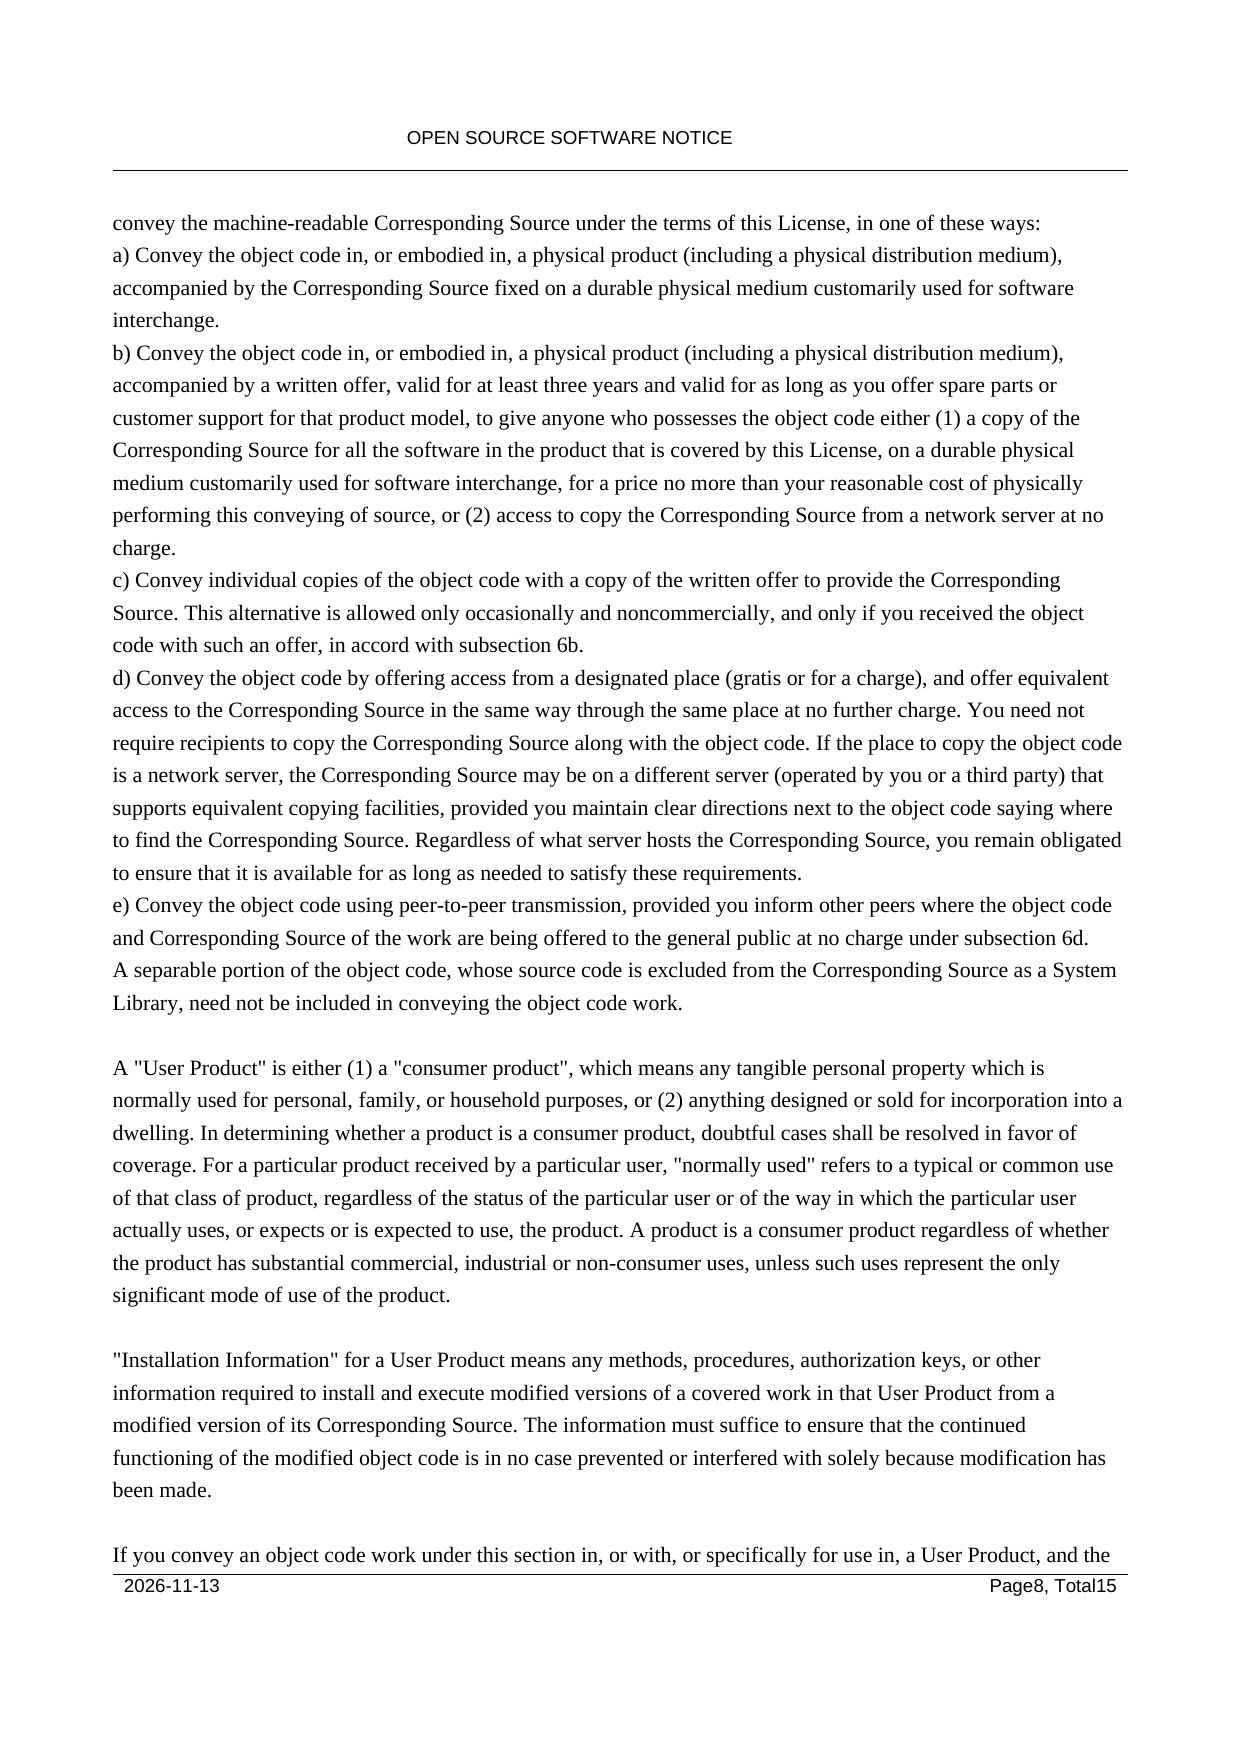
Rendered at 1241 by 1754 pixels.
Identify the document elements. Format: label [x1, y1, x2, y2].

text [112, 206, 1128, 1571]
